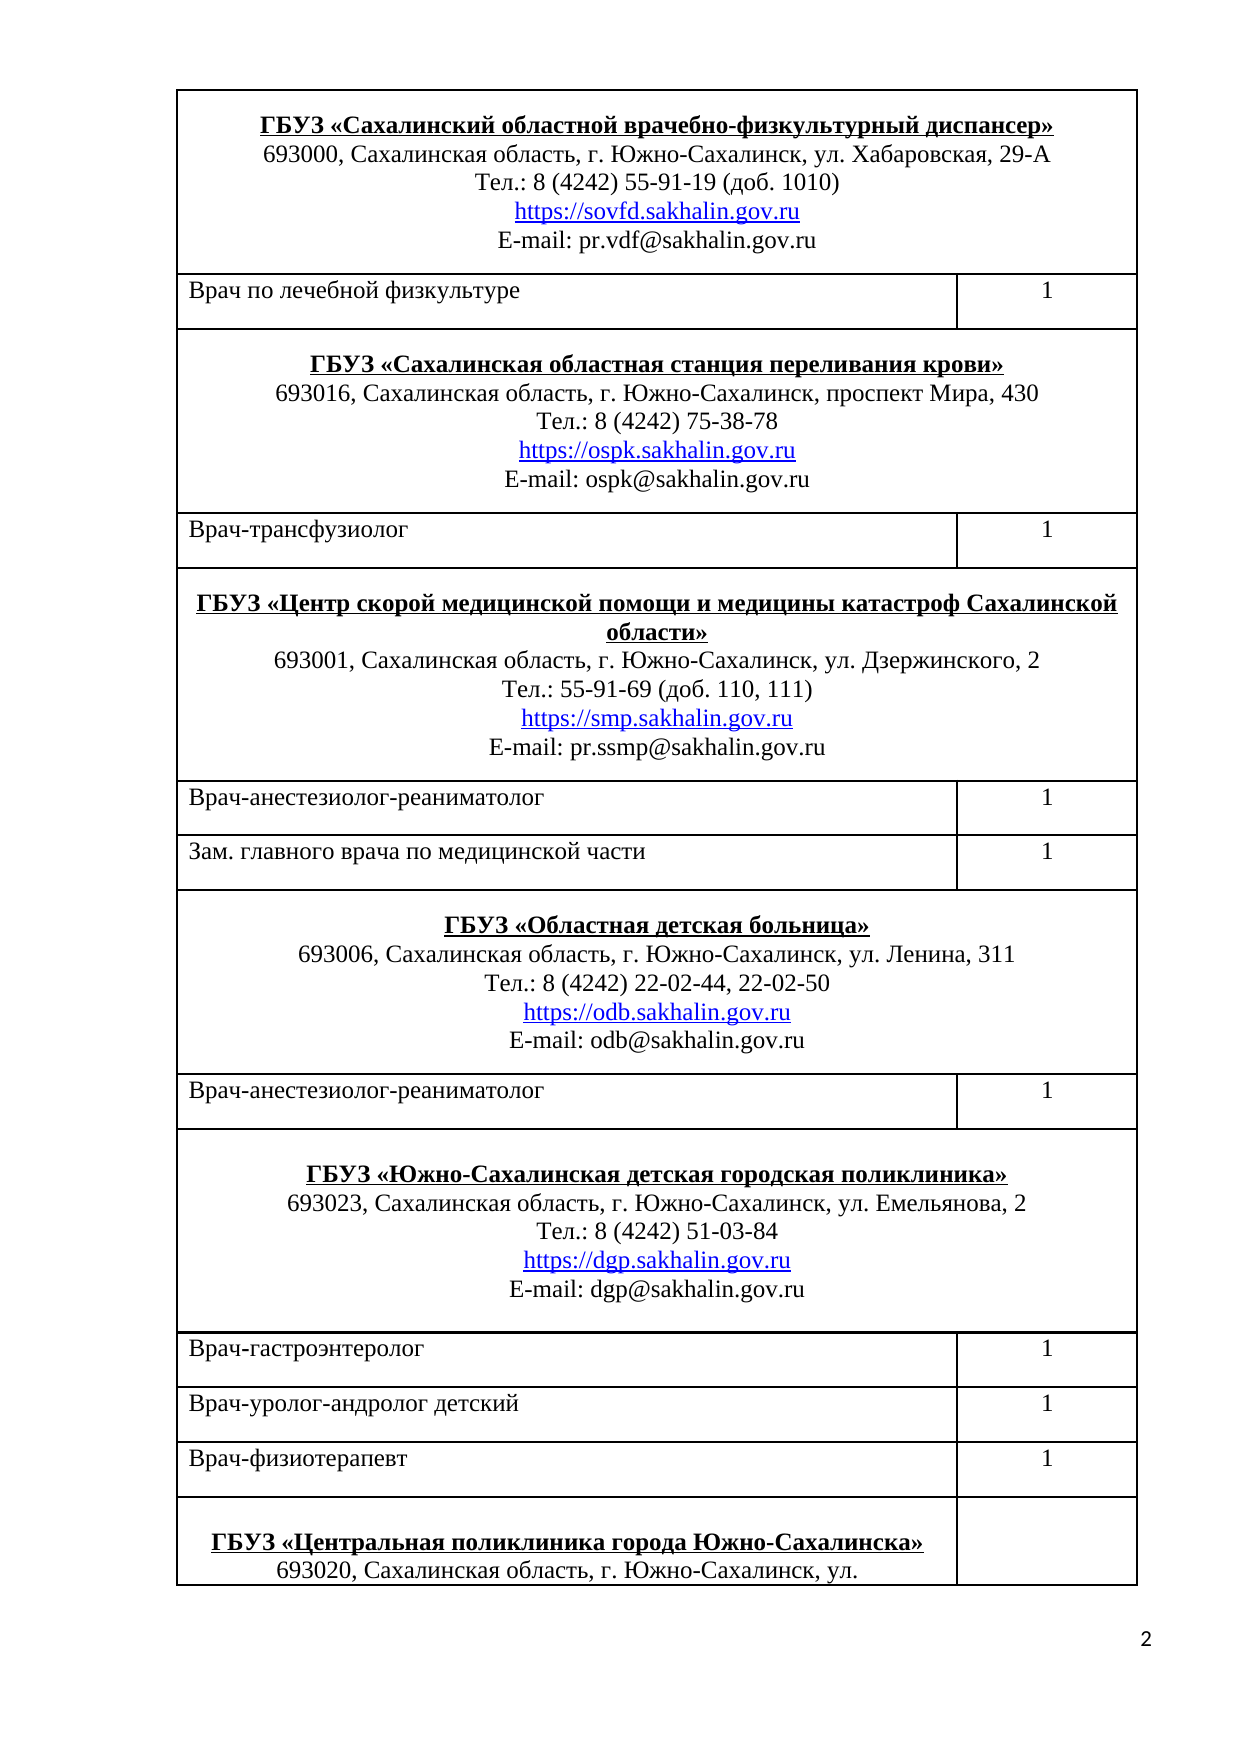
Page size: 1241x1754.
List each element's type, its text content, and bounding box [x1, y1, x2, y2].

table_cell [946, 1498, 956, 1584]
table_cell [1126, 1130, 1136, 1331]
table_cell 1 [958, 1388, 1136, 1441]
table_cell 1 [958, 1075, 1136, 1128]
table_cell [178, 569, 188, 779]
table_cell 1 [958, 1443, 1136, 1496]
table_cell 1 [958, 836, 1136, 889]
table_cell Врач-трансфузиолог [178, 514, 956, 567]
table_cell [958, 1498, 1136, 1584]
table_cell Врач-анестезиолог-реаниматолог [178, 1075, 956, 1128]
table_cell 1 [958, 275, 1136, 328]
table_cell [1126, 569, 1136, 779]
table_cell Врач-анестезиолог-реаниматолог [178, 782, 956, 834]
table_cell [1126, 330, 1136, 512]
table_cell 1 [958, 514, 1136, 567]
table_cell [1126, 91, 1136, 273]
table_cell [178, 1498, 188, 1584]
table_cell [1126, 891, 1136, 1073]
table_cell Зам. главного врача по медицинской части [178, 836, 956, 889]
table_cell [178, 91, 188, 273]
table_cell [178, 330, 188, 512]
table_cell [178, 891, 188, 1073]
table_cell Врач-уролог-андролог детский [178, 1388, 956, 1441]
table_cell 1 [958, 782, 1136, 834]
table_cell Врач по лечебной физкультуре [178, 275, 956, 328]
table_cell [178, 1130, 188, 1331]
table_cell 1 [958, 1334, 1136, 1386]
table_cell Врач-гастроэнтеролог [178, 1334, 956, 1386]
table_cell Врач-физиотерапевт [178, 1443, 956, 1496]
